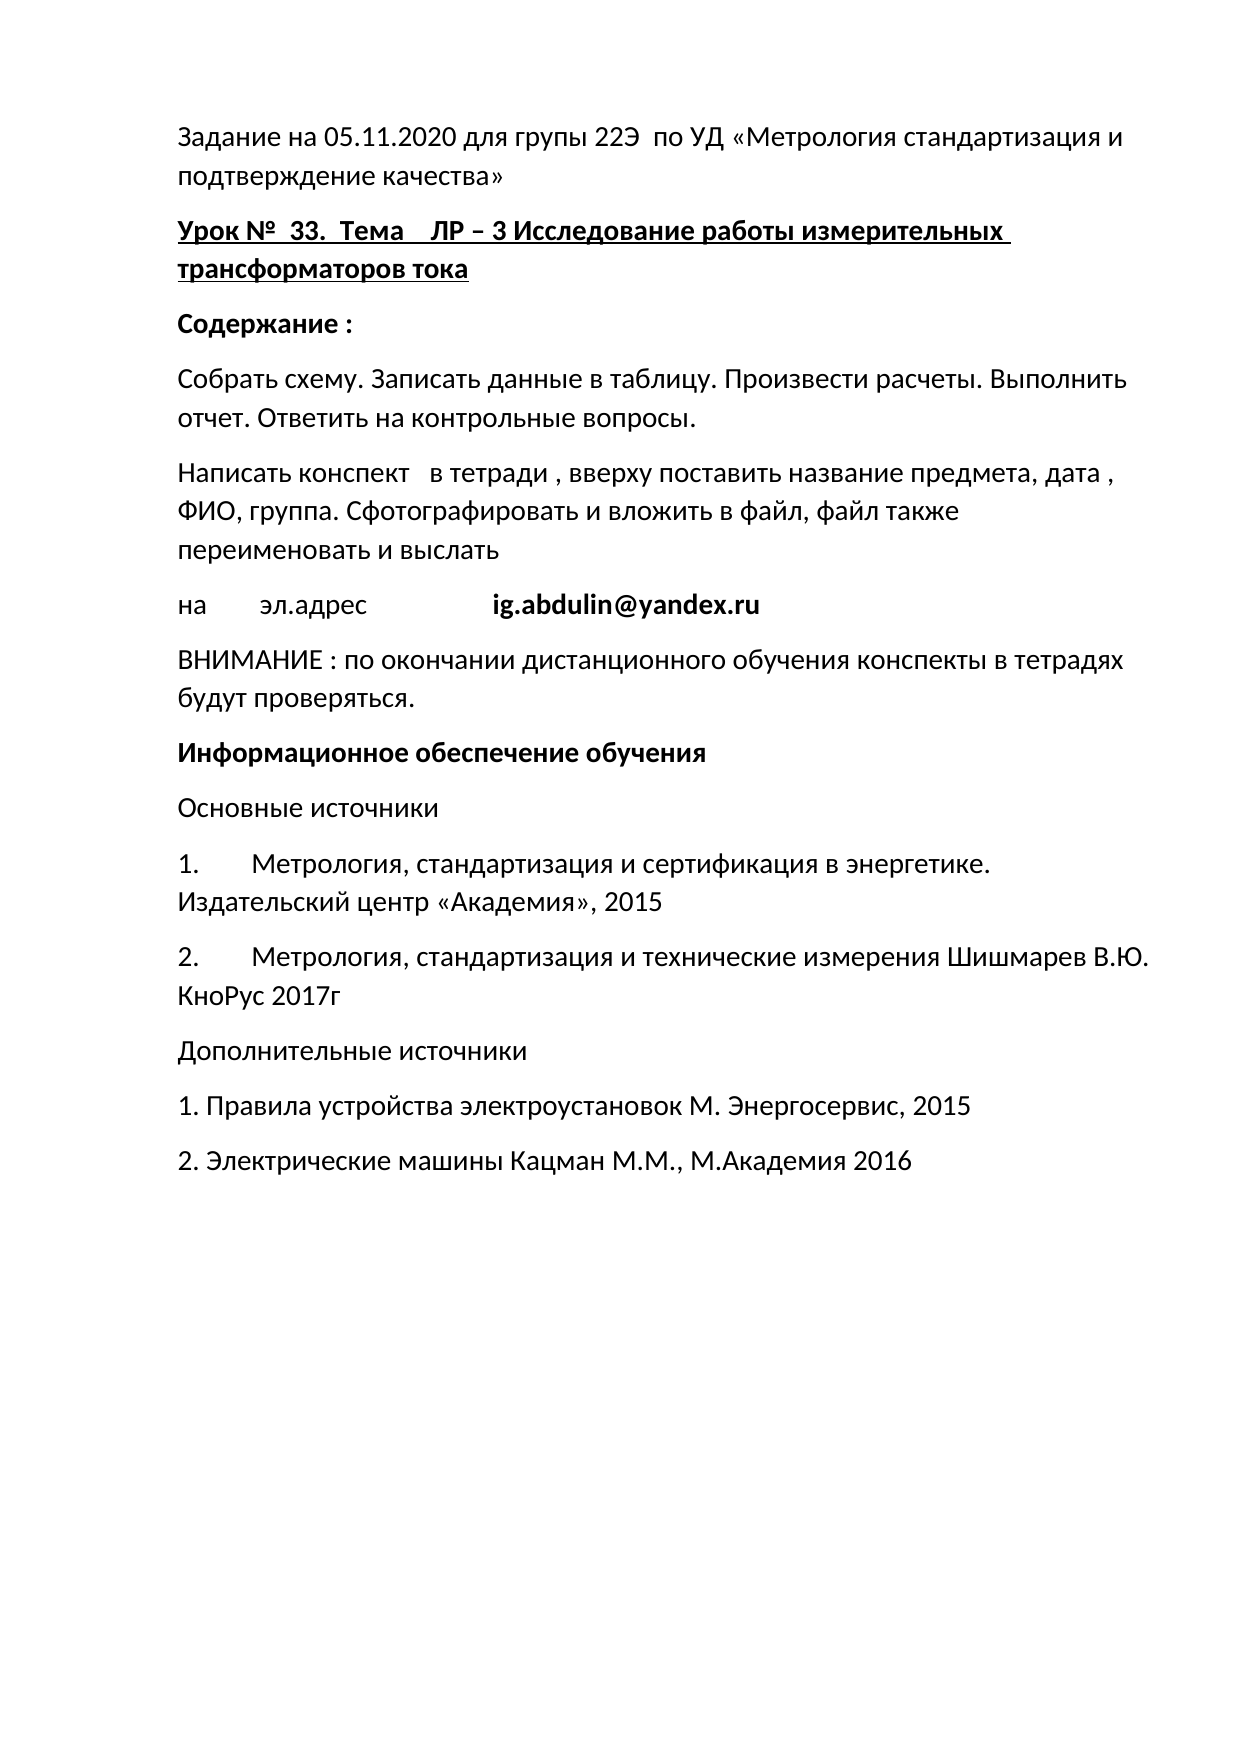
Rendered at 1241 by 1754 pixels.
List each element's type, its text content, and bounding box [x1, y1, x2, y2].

text 1. Метрология, стандартизация и сертификация в энергетике. Издательский центр «Академия», 2015 [177, 845, 1152, 919]
text 1. Правила устройства электроустановок М. Энергосервис, 2015 [177, 1087, 1152, 1122]
text 2. Метрология, стандартизация и технические измерения Шишмарев В.Ю. КноРус 2017г [177, 938, 1152, 1012]
text Написать конспект в тетради , вверху поставить название предмета, дата , ФИО, группа. Сфотографировать и вложить в файл, файл также переименовать и выслать [177, 454, 1152, 566]
text Собрать схему. Записать данные в таблицу. Произвести расчеты. Выполнить отчет. Ответить на контрольные вопросы. [177, 360, 1152, 434]
text Информационное обеспечение обучения [177, 734, 1152, 770]
text 2. Электрические машины Кацман М.М., М.Академия 2016 [177, 1142, 1152, 1178]
text Дополнительные источники [177, 1032, 1152, 1067]
text Задание на 05.11.2020 для групы 22Э по УД «Метрология стандартизация и подтверждение качества» [177, 118, 1152, 192]
text ВНИМАНИЕ : по окончании дистанционного обучения конспекты в тетрадях будут проверяться. [177, 641, 1152, 715]
text на эл.адрес ig.abdulin@yandex.ru [177, 586, 1152, 621]
text Урок № 33. Тема ЛР – 3 Исследование работы измерительных трансформаторов тока [177, 212, 1152, 286]
text Содержание : [177, 305, 1152, 341]
text Основные источники [177, 789, 1152, 825]
